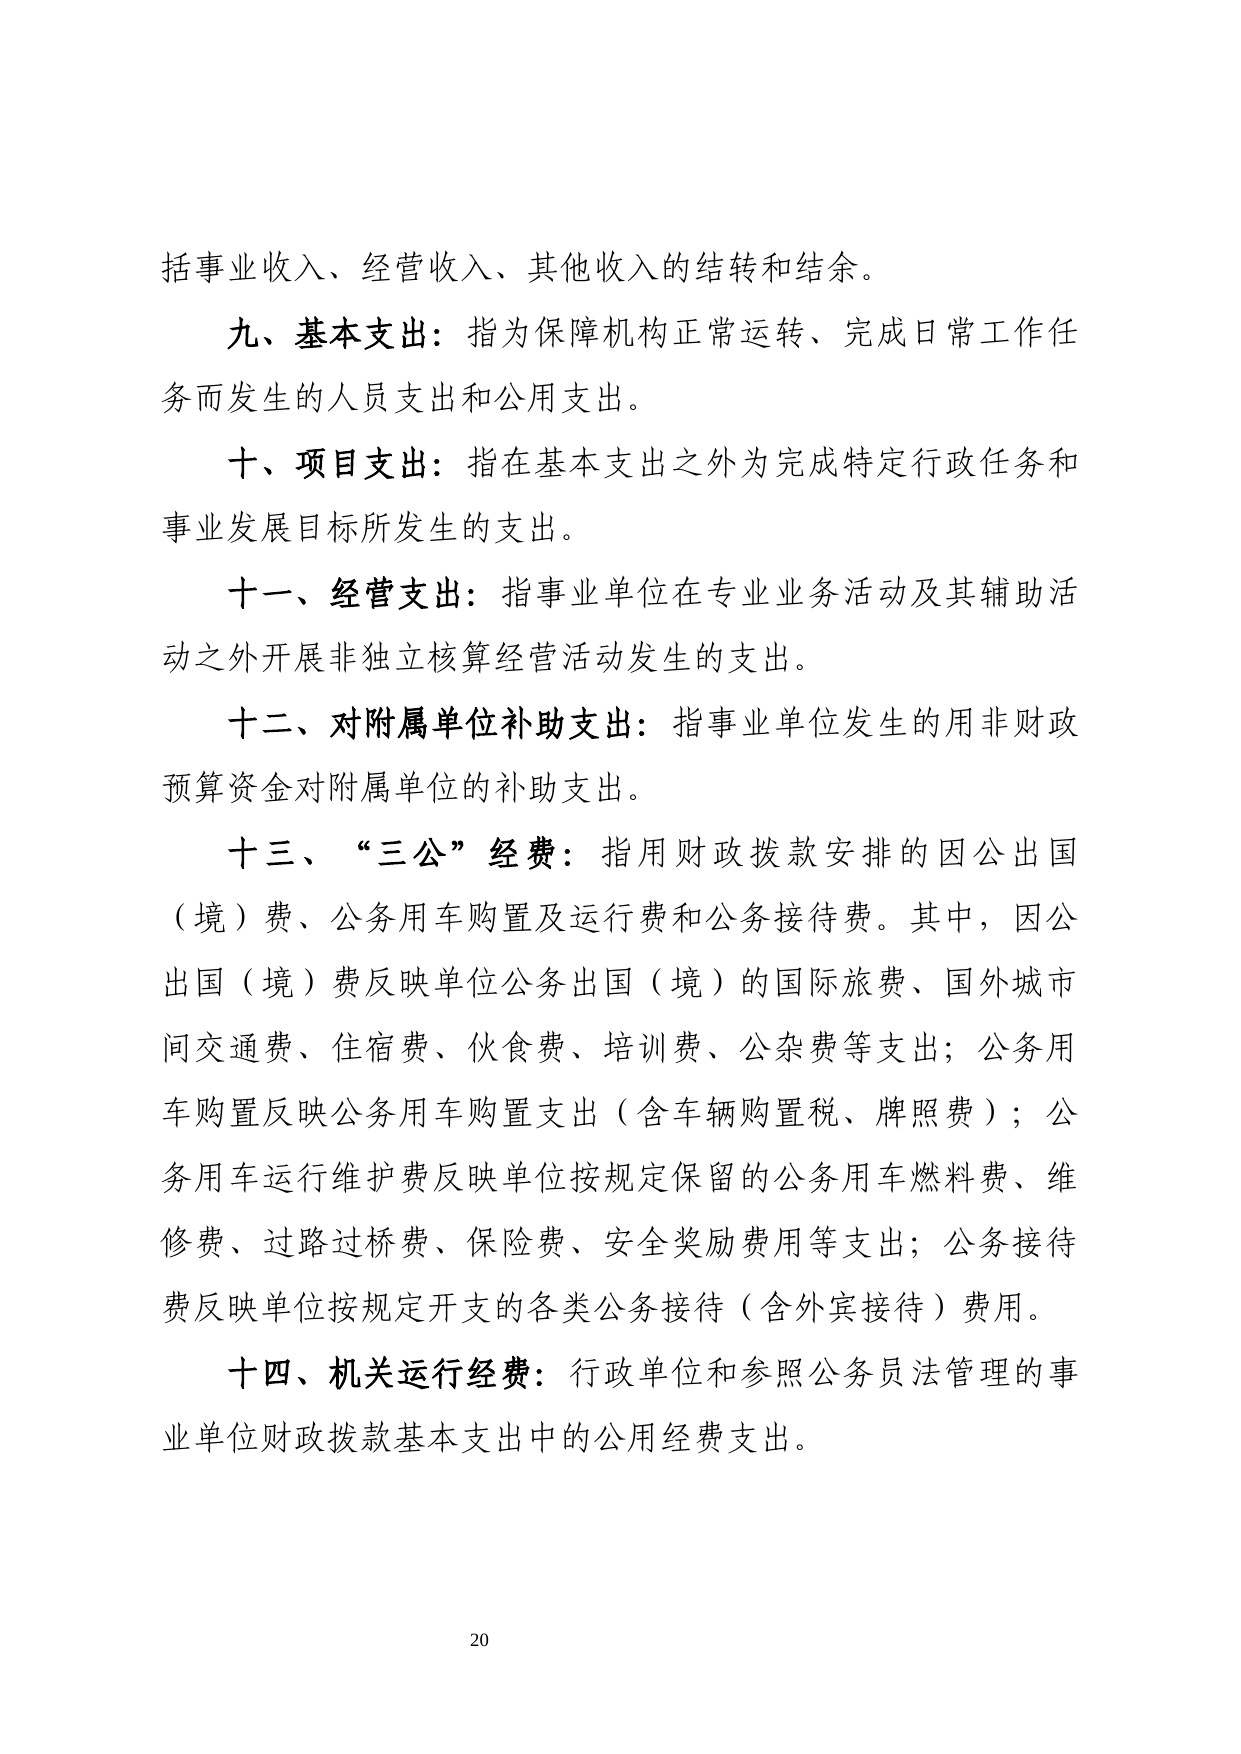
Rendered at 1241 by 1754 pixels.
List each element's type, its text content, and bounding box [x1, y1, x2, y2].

text 十三、“三公”经费：指用财政拨款安排的因公出国（境）费、公务用车购置及运行费和公务接待费。其中，因公出国（境）费反映单位公务出国（境）的国际旅费、国外城市间交通费、住宿费、伙食费、培训费、公杂费等支出；公务用车购置反映公务用车购置支出（含车辆购置税、牌照费）；公务用车运行维护费反映单位按规定保留的公务用车燃料费、维修费、过路过桥费、保险费、安全奖励费用等支出；公务接待费反映单位按规定开支的各类公务接待（含外宾接待）费用。 [159, 818, 1081, 1338]
text 九、基本支出：指为保障机构正常运转、完成日常工作任务而发生的人员支出和公用支出。 [159, 298, 1081, 428]
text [159, 233, 1081, 298]
text 十、项目支出：指在基本支出之外为完成特定行政任务和事业发展目标所发生的支出。 [159, 428, 1081, 558]
text 十四、机关运行经费：行政单位和参照公务员法管理的事业单位财政拨款基本支出中的公用经费支出。 [159, 1338, 1081, 1468]
text 十二、对附属单位补助支出：指事业单位发生的用非财政预算资金对附属单位的补助支出。 [159, 688, 1081, 818]
text 十一、经营支出：指事业单位在专业业务活动及其辅助活动之外开展非独立核算经营活动发生的支出。 [159, 558, 1081, 688]
